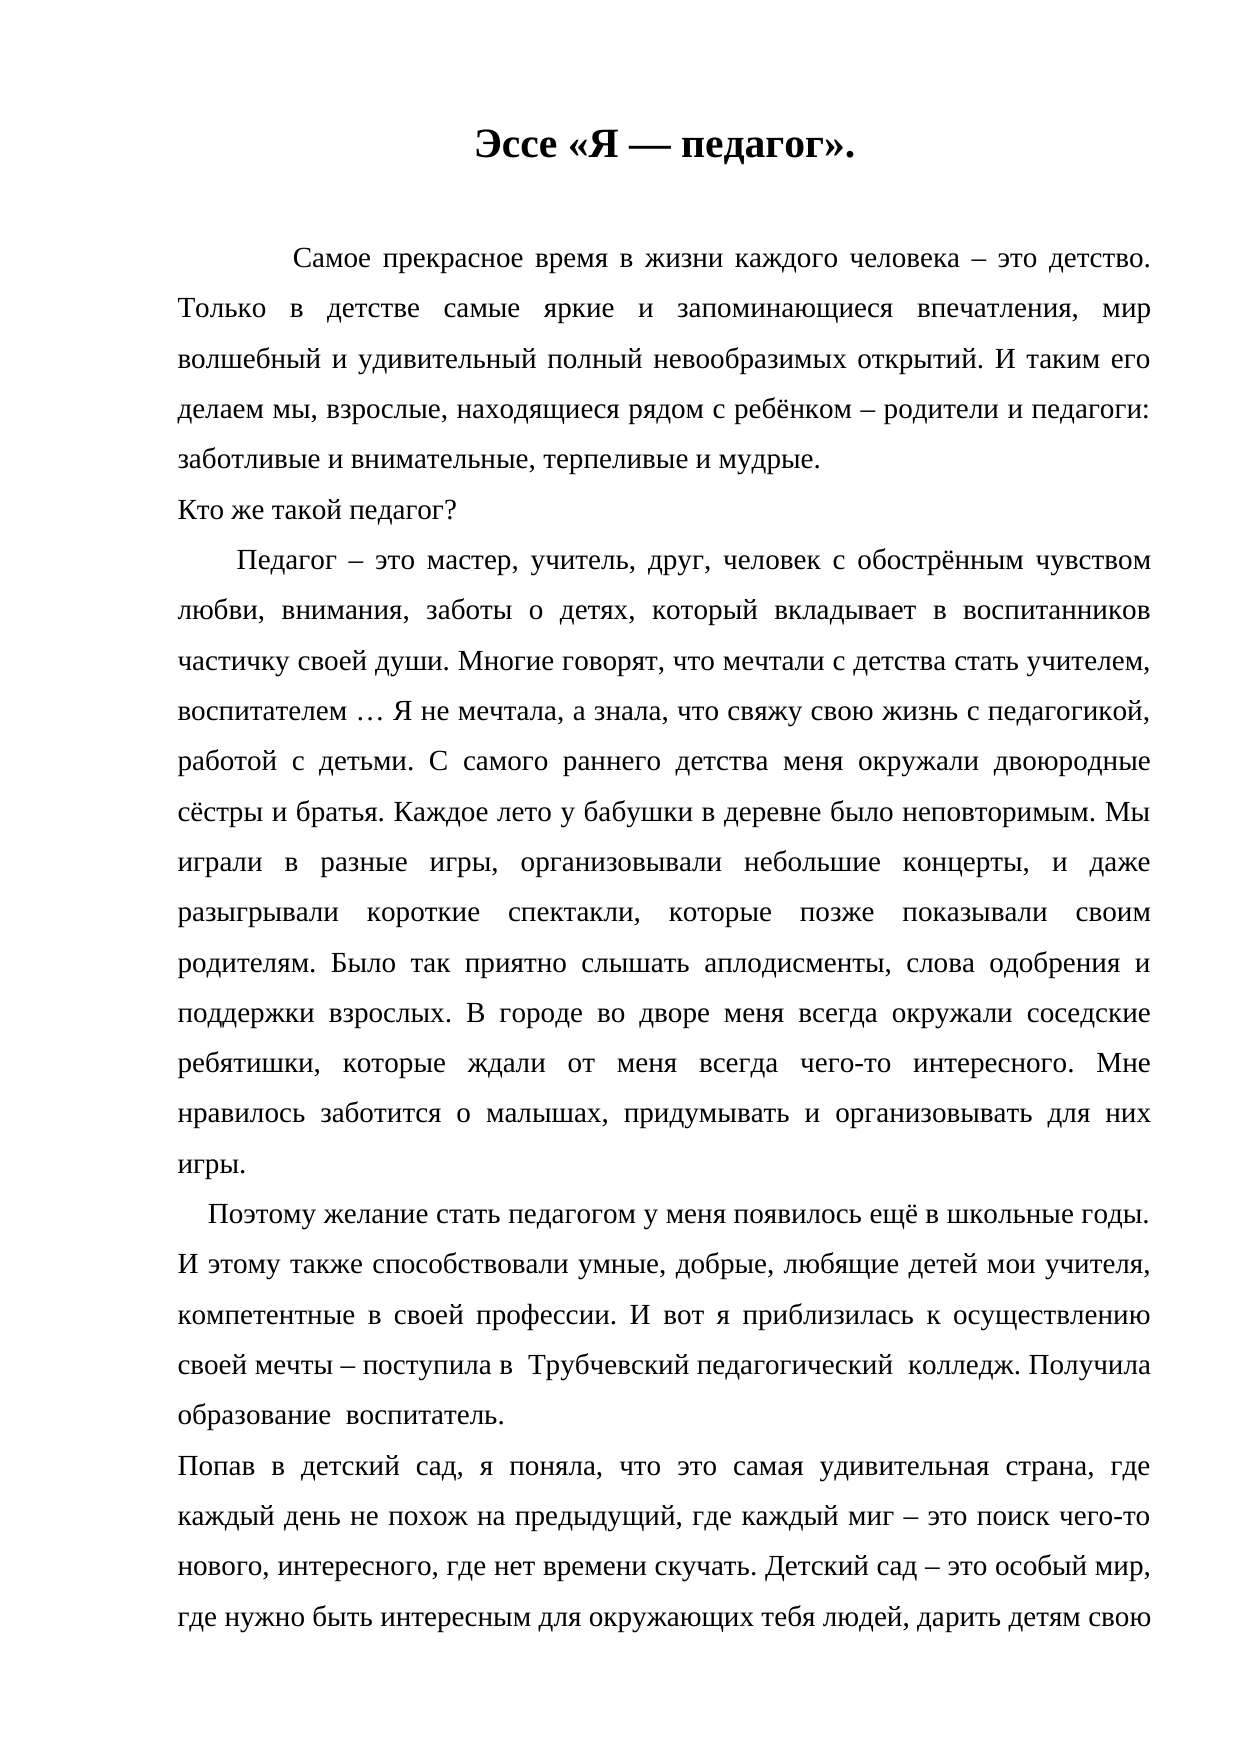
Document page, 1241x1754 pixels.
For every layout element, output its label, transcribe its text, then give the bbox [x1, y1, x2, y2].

text Поэтому желание стать педагогом у меня появилось ещё в школьные годы. И этому также способствовали умные, добрые, любящие детей мои учителя, компетентные в своей профессии. И вот я приблизилась к осуществлению своей мечты – поступила в Трубчевский педагогический колледж. Получила образование воспитатель. [177, 1196, 1152, 1431]
text Эссе «Я — педагог». [177, 118, 1152, 166]
text Самое прекрасное время в жизни каждого человека – это детство. Только в детстве самые яркие и запоминающиеся впечатления, мир волшебный и удивительный полный невообразимых открытий. И таким его делаем мы, взрослые, находящиеся рядом с ребёнком – родители и педагоги: заботливые и внимательные, терпеливые и мудрые. [177, 240, 1152, 475]
text Кто же такой педагог? [177, 492, 1152, 525]
text Педагог – это мастер, учитель, друг, человек с обострённым чувством любви, внимания, заботы о детях, который вкладывает в воспитанников частичку своей души. Многие говорят, что мечтали с детства стать учителем, воспитателем … Я не мечтала, а знала, что свяжу свою жизнь с педагогикой, работой с детьми. С самого раннего детства меня окружали двоюродные сёстры и братья. Каждое лето у бабушки в деревне было неповторимым. Мы играли в разные игры, организовывали небольшие концерты, и даже разыгрывали короткие спектакли, которые позже показывали своим родителям. Было так приятно слышать аплодисменты, слова одобрения и поддержки взрослых. В городе во дворе меня всегда окружали соседские ребятишки, которые ждали от меня всегда чего-то интересного. Мне нравилось заботится о малышах, придумывать и организовывать для них игры. [177, 542, 1152, 1179]
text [177, 1448, 1152, 1632]
